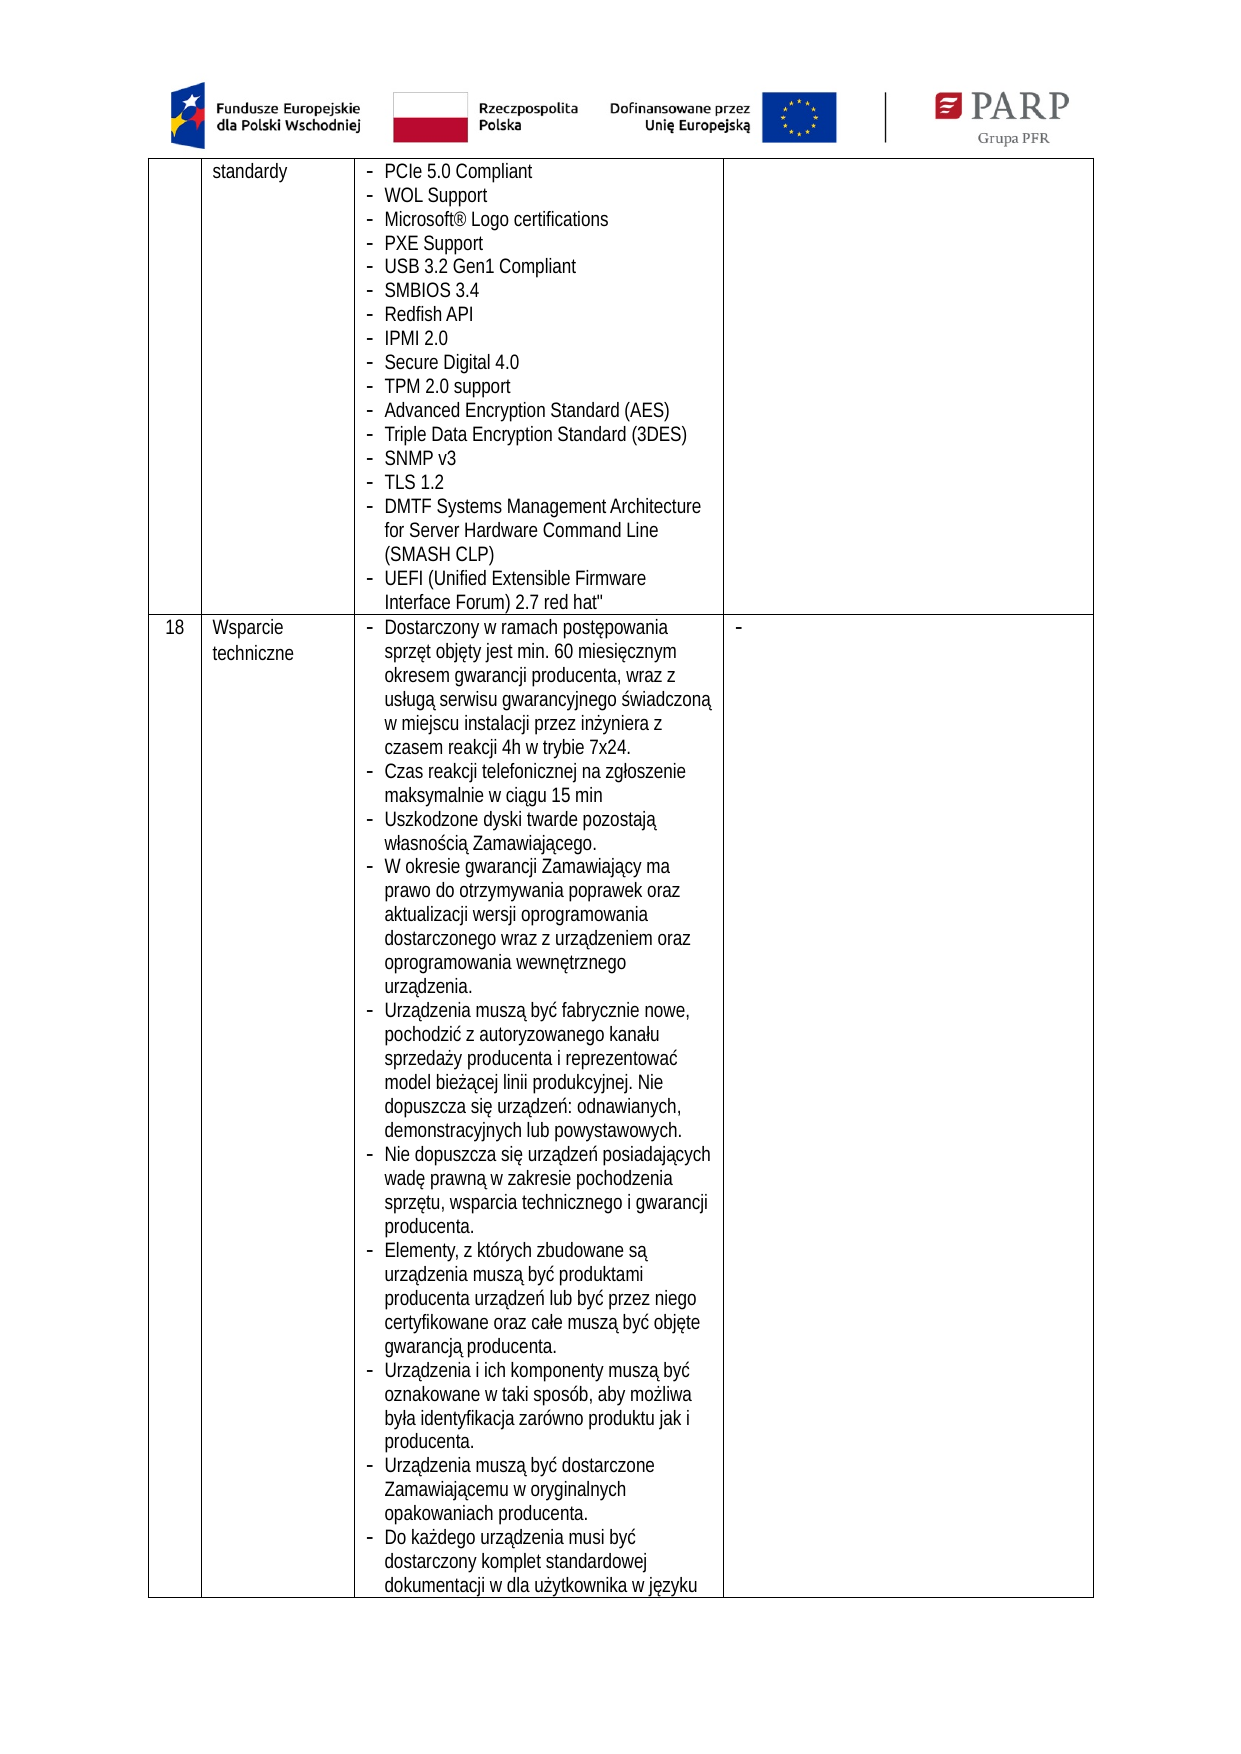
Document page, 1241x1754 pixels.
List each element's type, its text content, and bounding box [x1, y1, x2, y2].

table_cell 17 [149, 159, 201, 614]
picture [147, 73, 1093, 158]
table_cell Wspierane standardy [202, 159, 354, 614]
table_cell [724, 159, 1093, 614]
table_cell 18 [149, 615, 201, 1597]
table_cell [724, 615, 1093, 1597]
table_cell Wsparcie techniczne [202, 615, 354, 1597]
